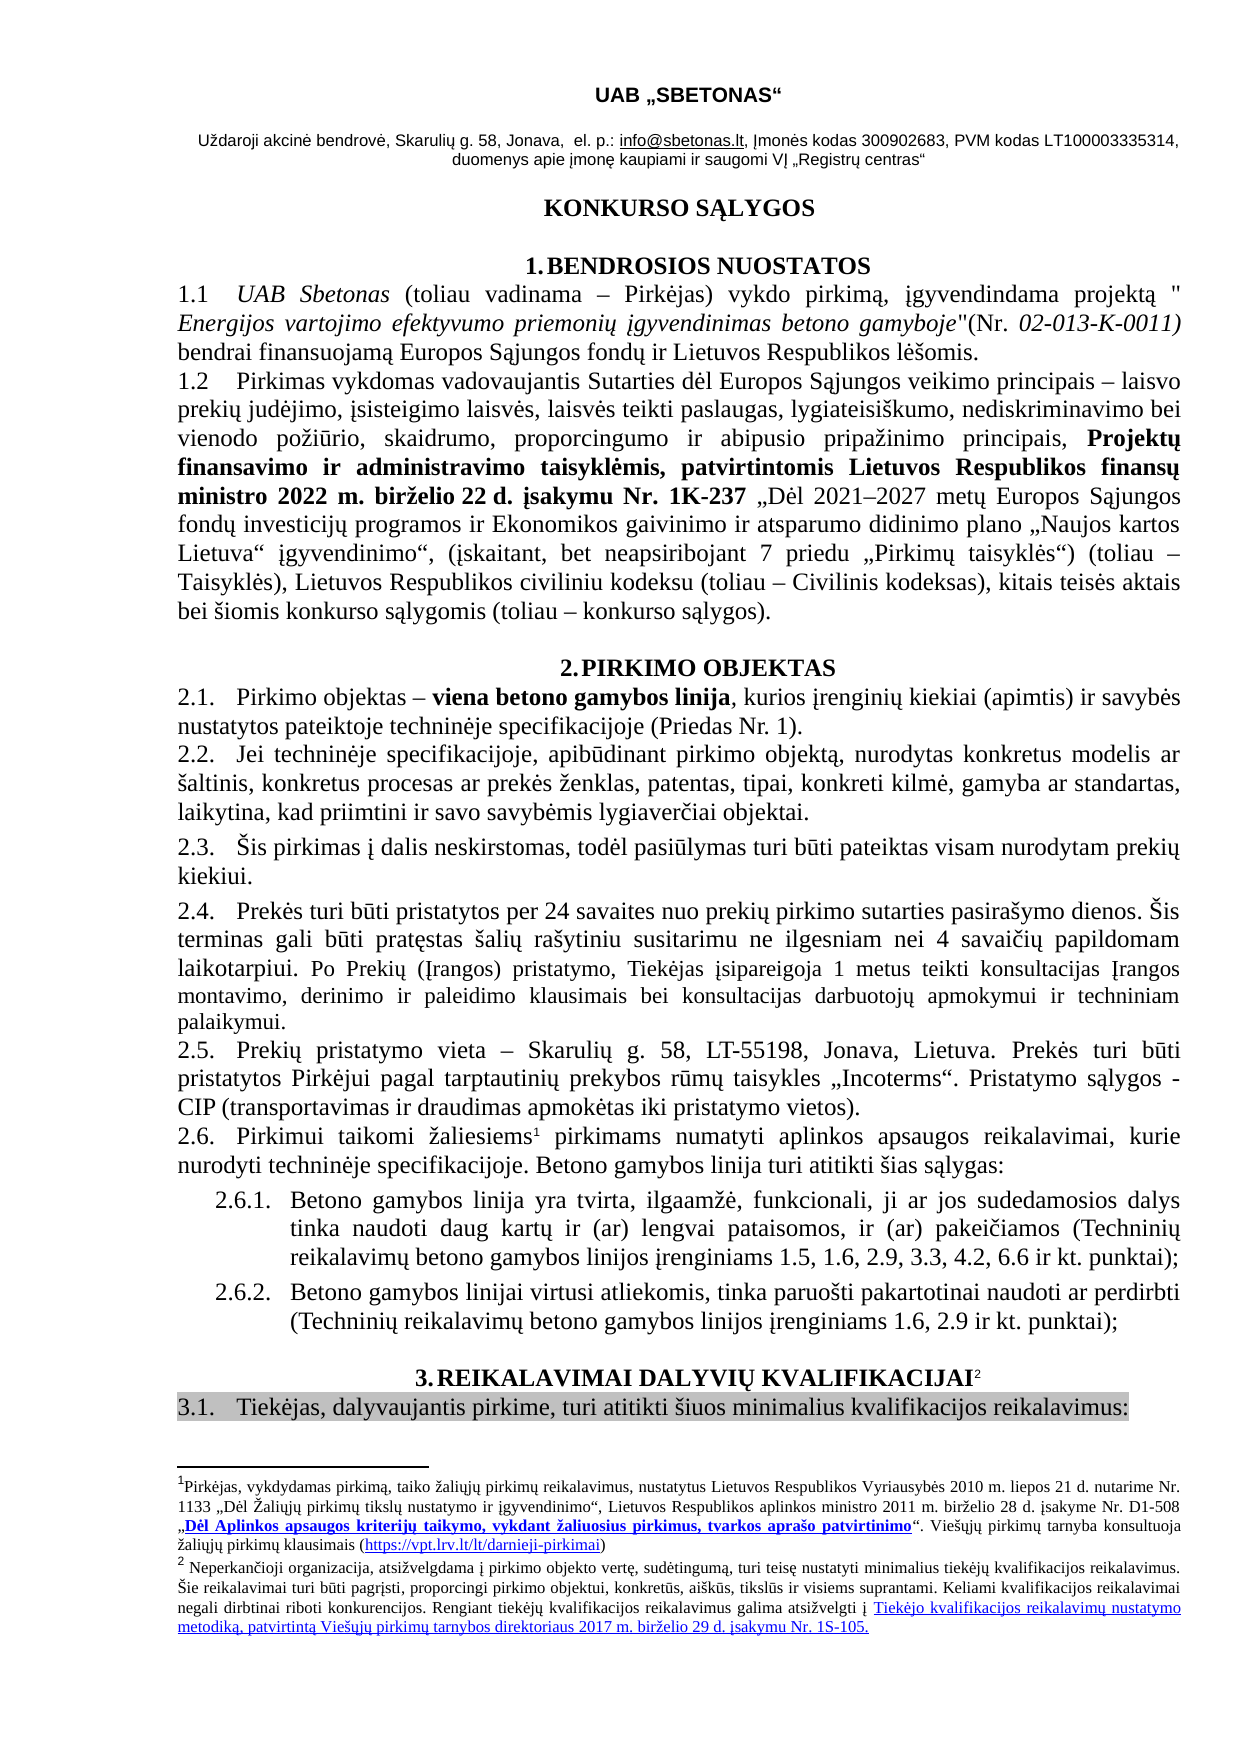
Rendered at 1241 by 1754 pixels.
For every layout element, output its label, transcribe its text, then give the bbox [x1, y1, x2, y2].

list UAB Sbetonas (toliau vadinama – Pirkėjas) vykdo pirkimą, įgyvendindama projektą " Energijos vartojimo efektyvumo priemonių įgyvendinimas betono gamyboje"(Nr. 02-013-K-0011) bendrai finansuojamą Europos Sąjungos fondų ir Lietuvos Respublikos lėšomis. [177, 279, 1181, 366]
list Pirkimo objektas – viena betono gamybos linija, kurios įrenginių kiekiai (apimtis) ir savybės nustatytos pateiktoje techninėje specifikacijoje (Priedas Nr. 1). [177, 682, 1181, 739]
subtitle REIKALAVIMAI DALYVIŲ KVALIFIKACIJAI [215, 1363, 1181, 1392]
list Pirkimas vykdomas vadovaujantis Sutarties dėl Europos Sąjungos veikimo principais – laisvo prekių judėjimo, įsisteigimo laisvės, laisvės teikti paslaugas, lygiateisiškumo, nediskriminavimo bei vienodo požiūrio, skaidrumo, proporcingumo ir abipusio pripažinimo principais, Projektų finansavimo ir administravimo taisyklėmis, patvirtintomis Lietuvos Respublikos finansų ministro 2022 m. birželio 22 d. įsakymu Nr. 1K-237 „Dėl 2021–2027 metų Europos Sąjungos fondų investicijų programos ir Ekonomikos gaivinimo ir atsparumo didinimo plano „Naujos kartos Lietuva“ įgyvendinimo“, (įskaitant, bet neapsiribojant 7 priedu „Pirkimų taisyklės“) (toliau – Taisyklės), Lietuvos Respublikos civiliniu kodeksu (toliau – Civilinis kodeksas), kitais teisės aktais bei šiomis konkurso sąlygomis (toliau – konkurso sąlygos). [177, 366, 1181, 624]
list Prekės turi būti pristatytos per 24 savaites nuo prekių pirkimo sutarties pasirašymo dienos. Šis terminas gali būti pratęstas šalių rašytiniu susitarimu ne ilgesniam nei 4 savaičių papildomam laikotarpiui. Po Prekių (Įrangos) pristatymo, Tiekėjas įsipareigoja 1 metus teikti konsultacijas Įrangos montavimo, derinimo ir paleidimo klausimais bei konsultacijas darbuotojų apmokymui ir techniniam palaikymui. [177, 896, 1181, 1035]
text KONKURSO SĄLYGOS [177, 193, 1181, 222]
list Betono gamybos linija yra tvirta, ilgaamžė, funkcionali, ji ar jos sudedamosios dalys tinka naudoti daug kartų ir (ar) lengvai pataisomos, ir (ar) pakeičiamos (Techninių reikalavimų betono gamybos linijos įrenginiams 1.5, 1.6, 2.9, 3.3, 4.2, 6.6 ir kt. punktai); [215, 1185, 1181, 1271]
list Prekių pristatymo vieta – Skarulių g. 58, LT-55198, Jonava, Lietuva. Prekės turi būti pristatytos Pirkėjui pagal tarptautinių prekybos rūmų taisykles „Incoterms“. Pristatymo sąlygos - CIP (transportavimas ir draudimas apmokėtas iki pristatymo vietos). [177, 1035, 1181, 1121]
list Šis pirkimas į dalis neskirstomas, todėl pasiūlymas turi būti pateiktas visam nurodytam prekių kiekiui. [177, 832, 1181, 889]
subtitle BENDROSIOS NUOSTATOS [215, 251, 1181, 279]
subtitle PIRKIMO OBJEKTAS [215, 653, 1181, 682]
list Betono gamybos linijai virtusi atliekomis, tinka paruošti pakartotinai naudoti ar perdirbti (Techninių reikalavimų betono gamybos linijos įrenginiams 1.6, 2.9 ir kt. punktai); [215, 1277, 1181, 1335]
list Jei techninėje specifikacijoje, apibūdinant pirkimo objektą, nurodytas konkretus modelis ar šaltinis, konkretus procesas ar prekės ženklas, patentas, tipai, konkreti kilmė, gamyba ar standartas, laikytina, kad priimtini ir savo savybėmis lygiaverčiai objektai. [177, 739, 1181, 826]
list Pirkimui taikomi žaliesiems pirkimams numatyti aplinkos apsaugos reikalavimai, kurie nurodyti techninėje specifikacijoje. Betono gamybos linija turi atitikti šias sąlygas: [177, 1121, 1181, 1178]
